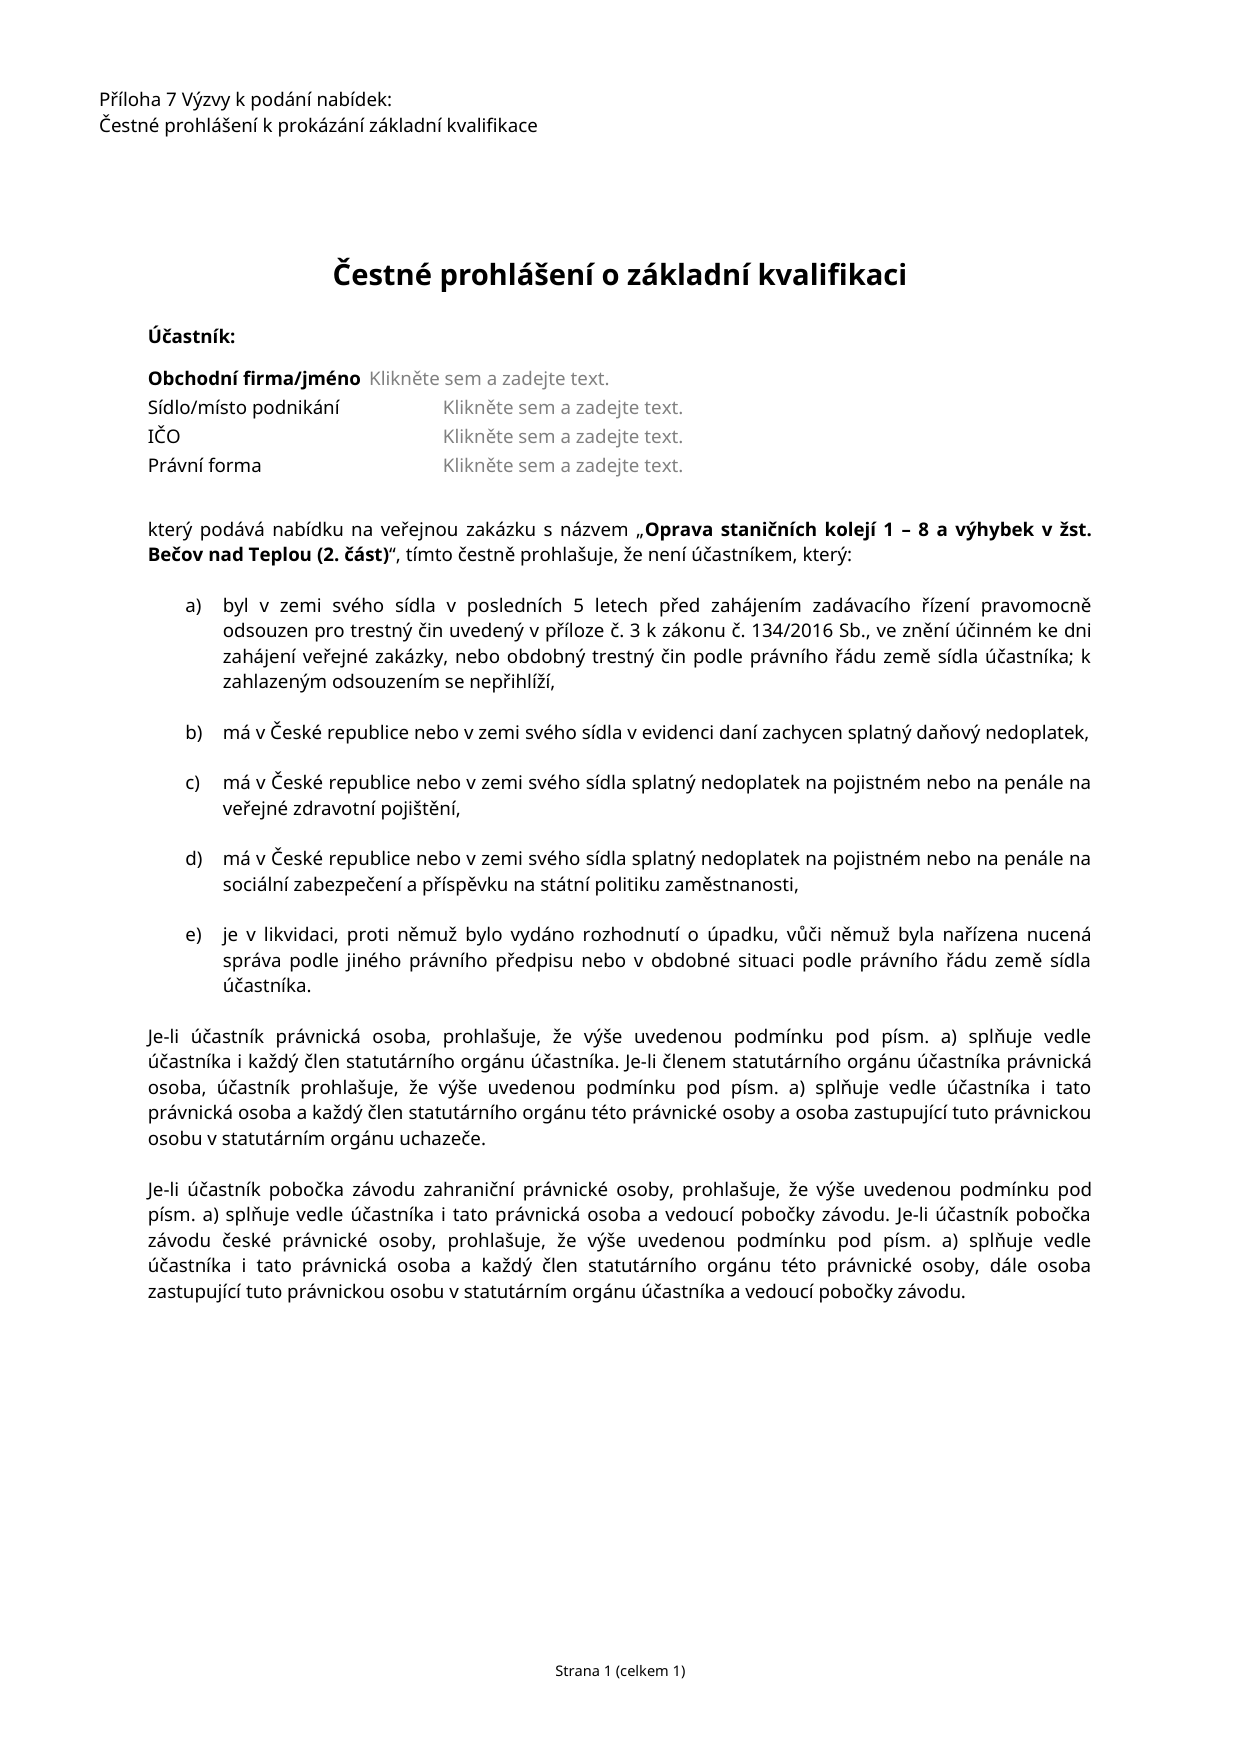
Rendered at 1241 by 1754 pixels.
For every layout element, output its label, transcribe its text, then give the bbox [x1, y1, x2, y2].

list má v České republice nebo v zemi svého sídla splatný nedoplatek na pojistném nebo na penále na veřejné zdravotní pojištění, [185, 769, 1093, 821]
text Je-li účastník právnická osoba, prohlašuje, že výše uvedenou podmínku pod písm. a) splňuje vedle účastníka i každý člen statutárního orgánu účastníka. Je-li členem statutárního orgánu účastníka právnická osoba, účastník prohlašuje, že výše uvedenou podmínku pod písm. a) splňuje vedle účastníka i tato právnická osoba a každý člen statutárního orgánu této právnické osoby a osoba zastupující tuto právnickou osobu v statutárním orgánu uchazeče. [148, 1023, 1093, 1151]
text Sídlo/místo podnikání [148, 391, 1093, 420]
title Čestné prohlášení o základní kvalifikaci [148, 254, 1093, 293]
list byl v zemi svého sídla v posledních 5 letech před zahájením zadávacího řízení pravomocně odsouzen pro trestný čin uvedený v příloze č. 3 k zákonu č. 134/2016 Sb., ve znění účinném ke dni zahájení veřejné zakázky, nebo obdobný trestný čin podle právního řádu země sídla účastníka; k zahlazeným odsouzením se nepřihlíží, [185, 592, 1093, 694]
text Obchodní firma/jméno [148, 362, 1093, 391]
list má v České republice nebo v zemi svého sídla v evidenci daní zachycen splatný daňový nedoplatek, [185, 719, 1093, 744]
text Je-li účastník pobočka závodu zahraniční právnické osoby, prohlašuje, že výše uvedenou podmínku pod písm. a) splňuje vedle účastníka i tato právnická osoba a vedoucí pobočky závodu. Je-li účastník pobočka závodu české právnické osoby, prohlašuje, že výše uvedenou podmínku pod písm. a) splňuje vedle účastníka i tato právnická osoba a každý člen statutárního orgánu této právnické osoby, dále osoba zastupující tuto právnickou osobu v statutárním orgánu účastníka a vedoucí pobočky závodu. [148, 1176, 1093, 1304]
text Účastník: [148, 318, 1093, 349]
text IČO [148, 420, 1093, 449]
text Právní forma [148, 449, 1093, 478]
list má v České republice nebo v zemi svého sídla splatný nedoplatek na pojistném nebo na penále na sociální zabezpečení a příspěvku na státní politiku zaměstnanosti, [185, 846, 1093, 897]
list je v likvidaci, proti němuž bylo vydáno rozhodnutí o úpadku, vůči němuž byla nařízena nucená správa podle jiného právního předpisu nebo v obdobné situaci podle právního řádu země sídla účastníka. [185, 922, 1093, 998]
text který podává nabídku na veřejnou zakázku s názvem „Oprava staničních kolejí 1 – 8 a výhybek v žst. Bečov nad Teplou (2. část)“, tímto čestně prohlašuje, že není účastníkem, který: [148, 516, 1093, 567]
